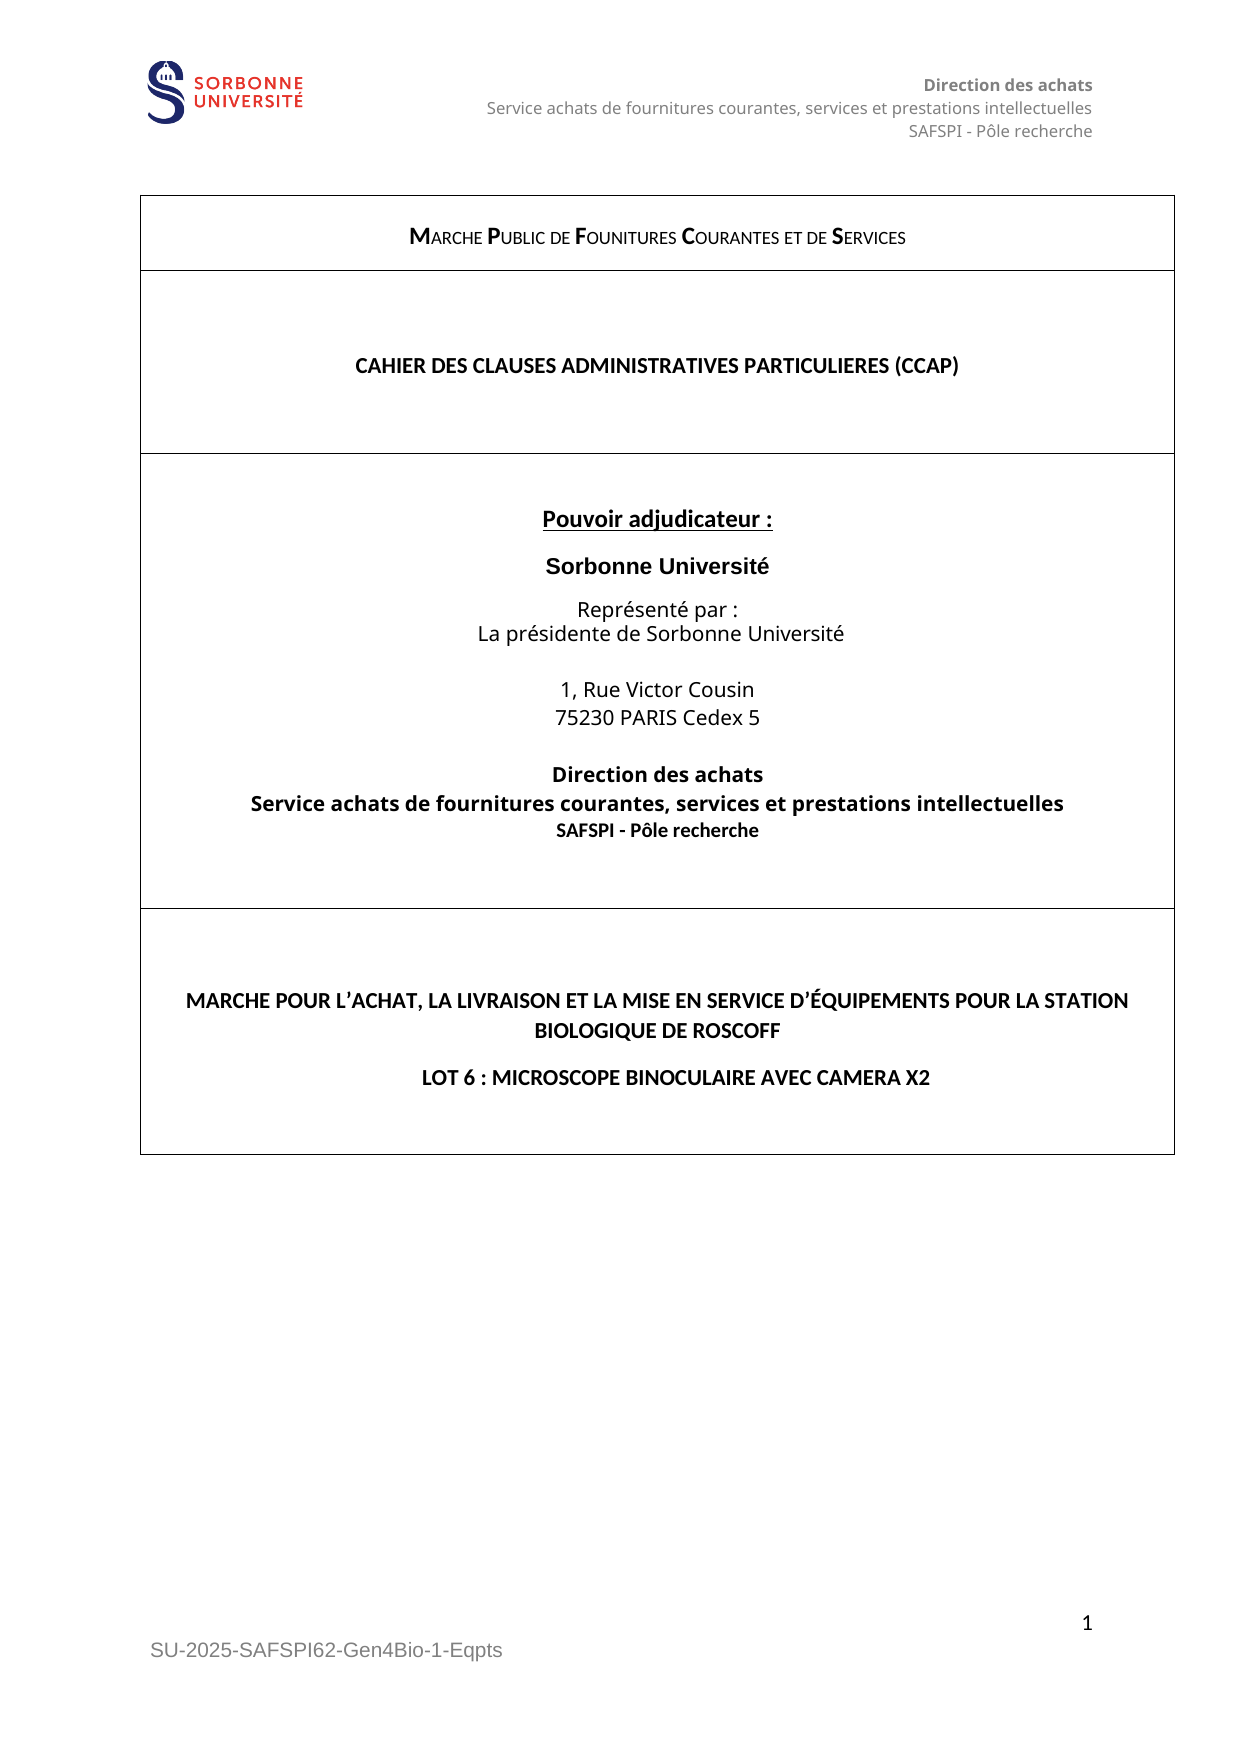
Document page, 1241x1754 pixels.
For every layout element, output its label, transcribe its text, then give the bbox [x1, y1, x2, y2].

table_cell MARCHE POUR l’Achat, la livraison et la mise en service d’équipements pour la station biologique de roscoff Lot 6 : Microscope binoculaire avec camera x2 [141, 909, 1174, 1154]
table_cell CAHIER DES CLAUSES ADMINISTRATIVES PARTICULIERES (CCAP) [141, 271, 1174, 453]
table_cell Pouvoir adjudicateur : Sorbonne Université Représenté par : La présidente de Sorbonne Université 1, Rue Victor Cousin 75230 PARIS Cedex 5 Direction des achats Service achats de fournitures courantes, services et prestations intellectuelles SAFSPI - Pôle recherche [141, 454, 1174, 908]
picture [147, 61, 303, 124]
table_header MARCHE PUBLIC DE FOUNITURES COURANTES ET DE SERVICES [141, 196, 1174, 270]
